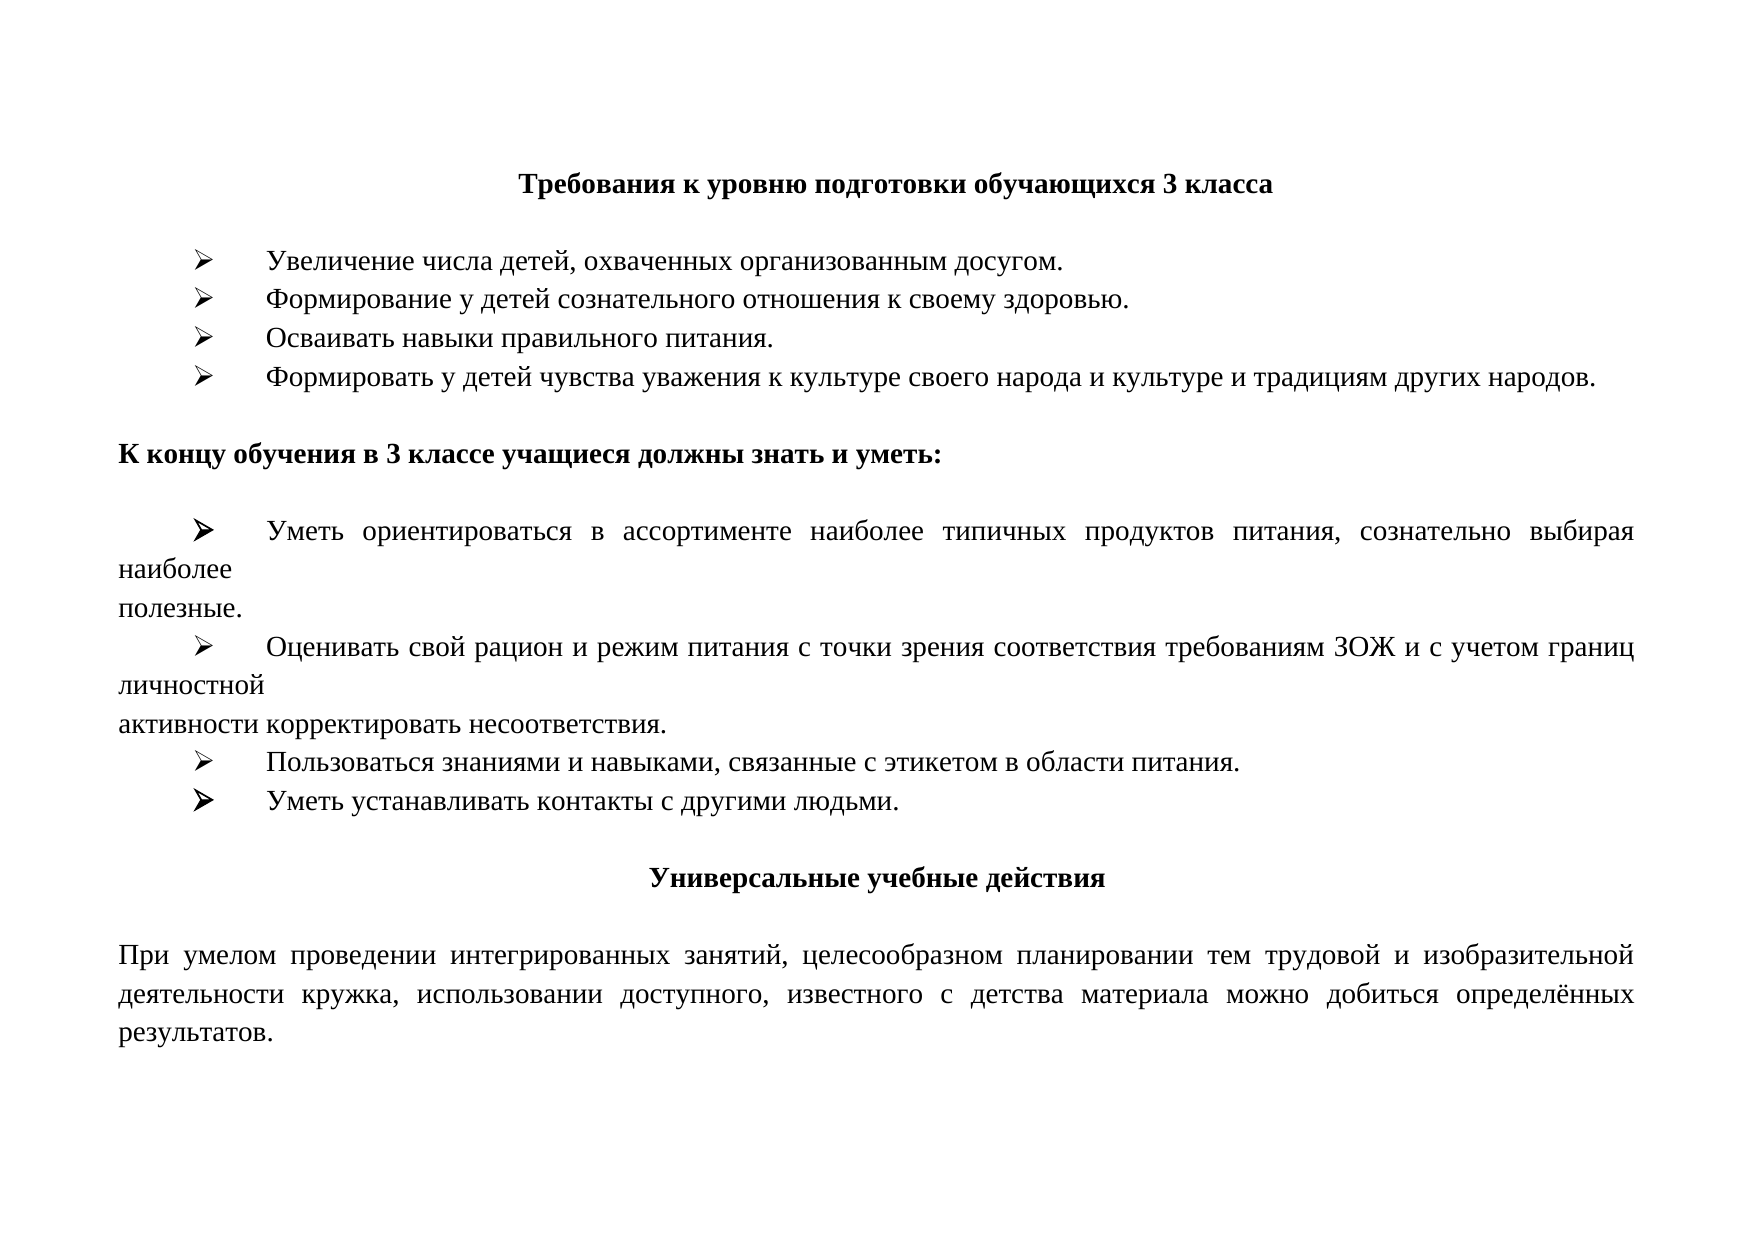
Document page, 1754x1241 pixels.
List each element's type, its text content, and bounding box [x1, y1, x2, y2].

list Оценивать свой рацион и режим питания с точки зрения соответствия требованиям ЗОЖ и с учетом границ личностной [118, 629, 1636, 701]
text Требования к уровню подготовки обучающихся 3 класса [156, 166, 1636, 199]
list Уметь устанавливать контакты с другими людьми. [118, 783, 1636, 817]
title Универсальные учебные действия [118, 860, 1636, 894]
list Уметь ориентироваться в ассортименте наиболее типичных продуктов питания, сознательно выбирая наиболее [118, 513, 1636, 585]
list Пользоваться знаниями и навыками, связанные с этикетом в области питания. [118, 744, 1636, 778]
list Формировать у детей чувства уважения к культуре своего народа и культуре и традициям других народов. [162, 359, 1636, 392]
title При умелом проведении интегрированных занятий, целесообразном планировании тем трудовой и изобразительной деятельности кружка, использовании доступного, известного с детства материала можно добиться определённых результатов. [118, 937, 1636, 1048]
text К концу обучения в 3 классе учащиеся должны знать и уметь: [118, 436, 1636, 469]
list активности корректировать несоответствия. [118, 706, 1636, 739]
list Увеличение числа детей, охваченных организованным досугом. [162, 243, 1636, 276]
list Осваивать навыки правильного питания. [162, 320, 1636, 354]
list полезные. [118, 590, 1636, 624]
list Формирование у детей сознательного отношения к своему здоровью. [162, 281, 1636, 315]
